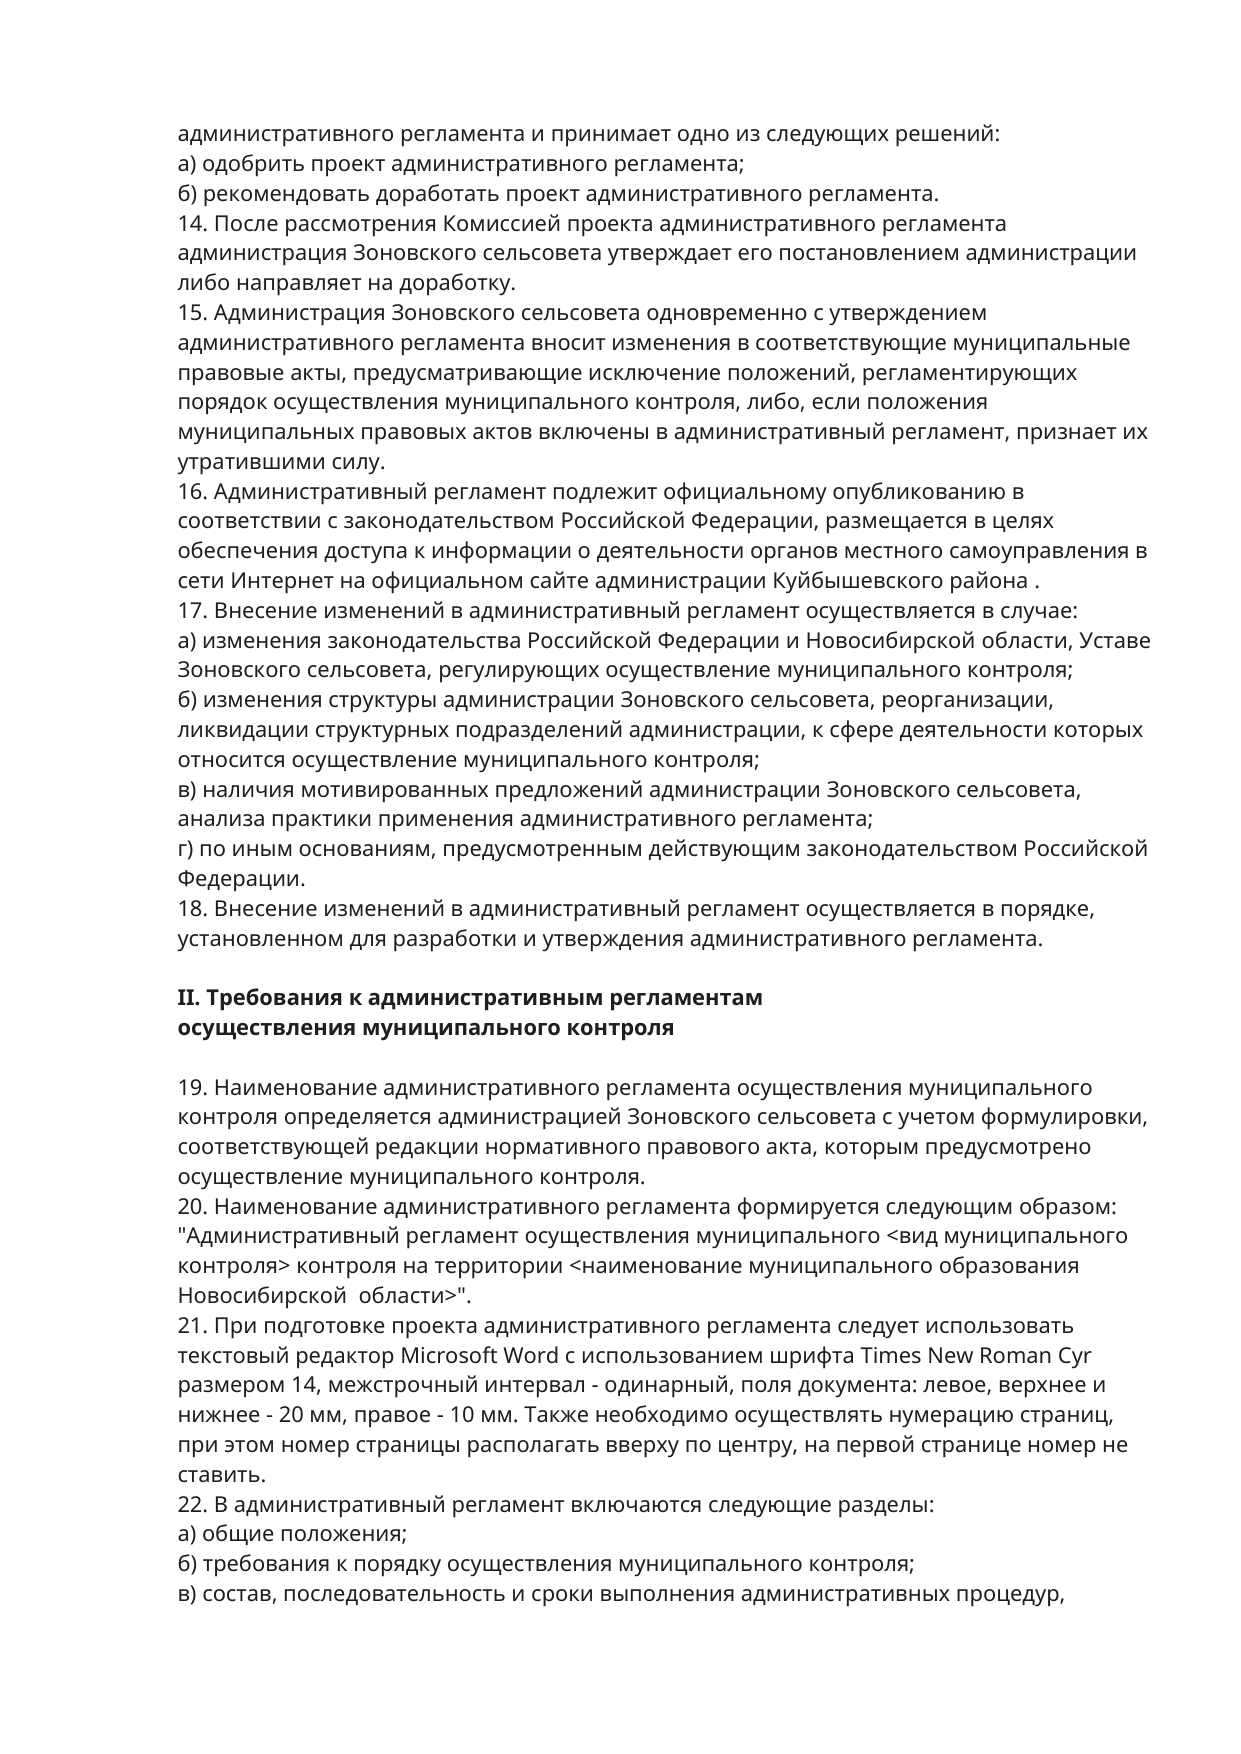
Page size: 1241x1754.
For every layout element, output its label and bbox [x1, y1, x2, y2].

text [177, 118, 1152, 1608]
